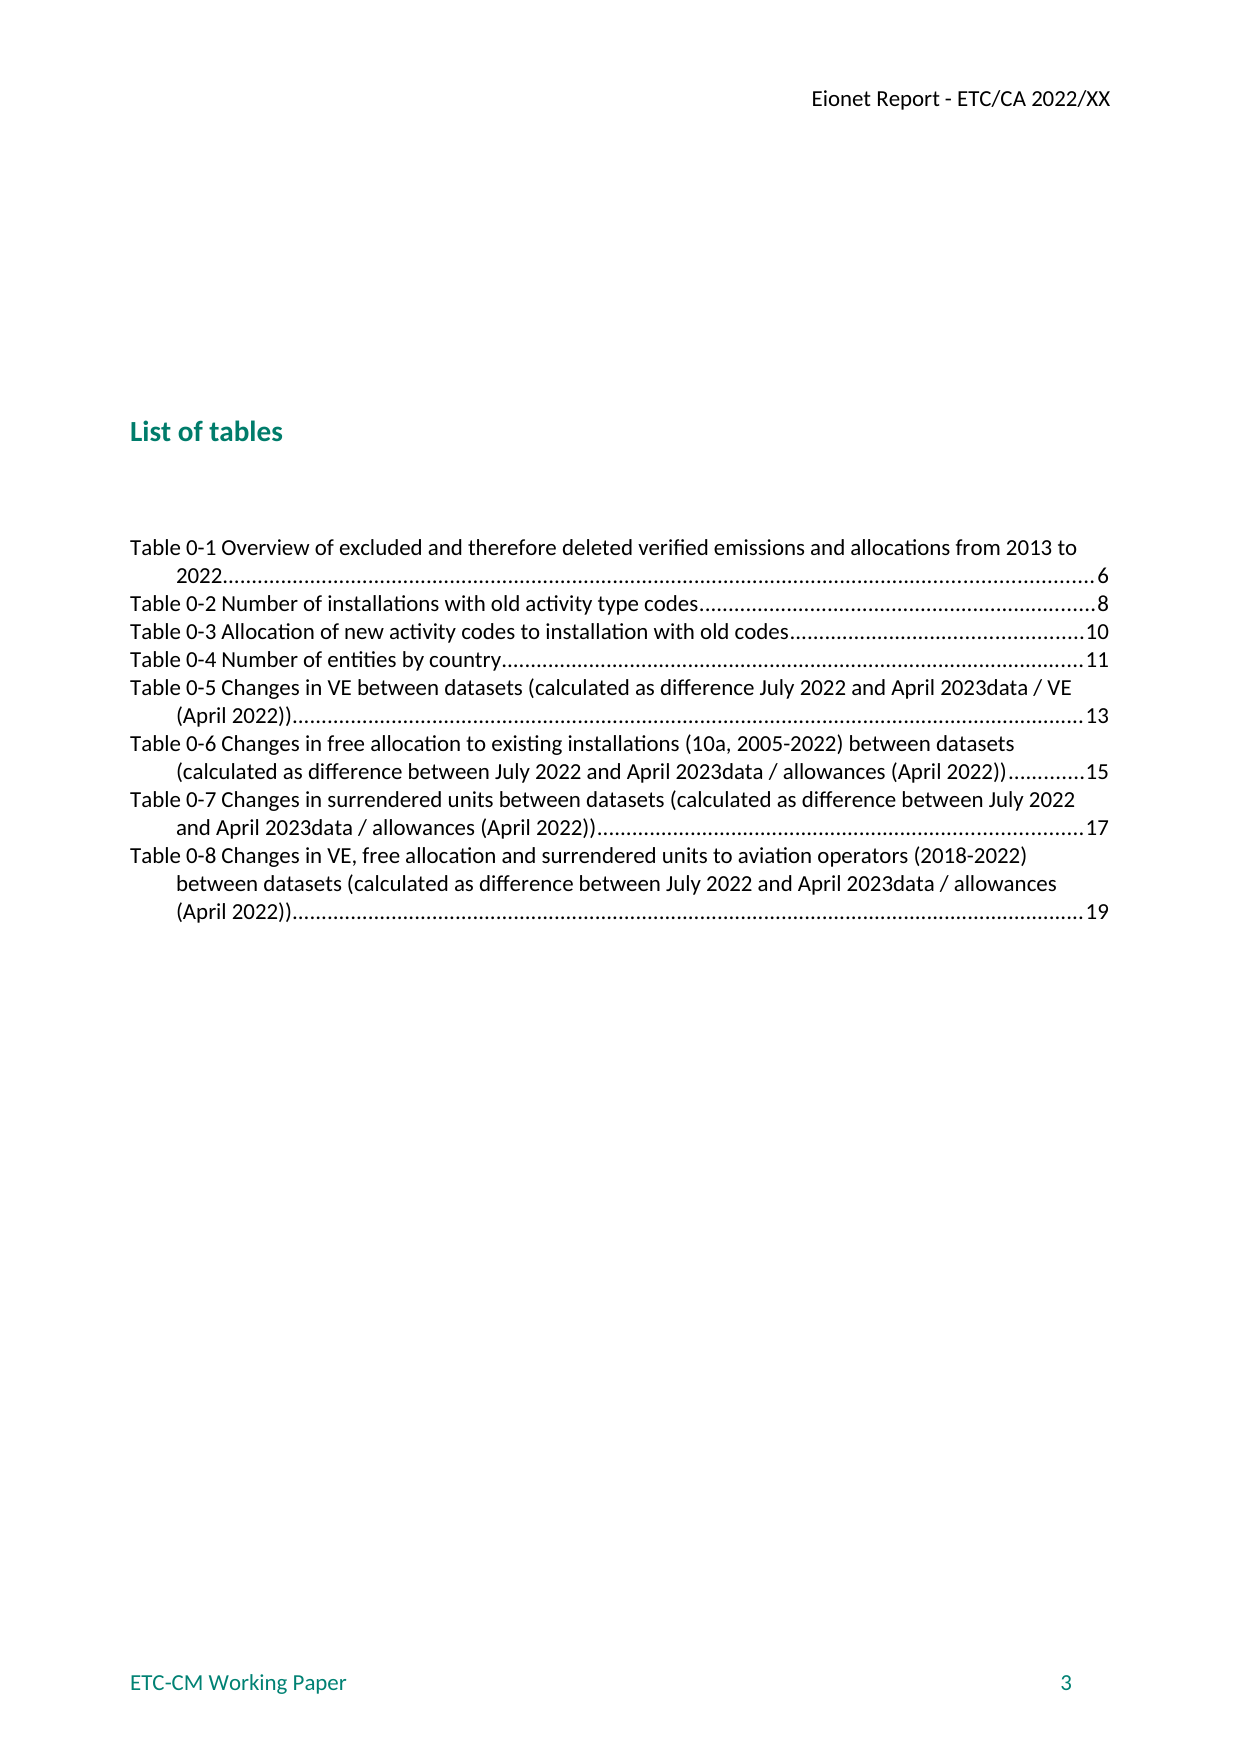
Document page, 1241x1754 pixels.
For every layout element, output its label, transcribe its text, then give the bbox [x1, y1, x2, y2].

text Table 0-5 Changes in VE between datasets (calculated as difference July 2022 and April 2023data / VE (April 2022)) 13 [130, 673, 1110, 729]
text Table 0-7 Changes in surrendered units between datasets (calculated as difference between July 2022 and April 2023data / allowances (April 2022)) 17 [130, 785, 1110, 841]
text Table 0-2 Number of installations with old activity type codes 8 [130, 589, 1110, 617]
text Table 0-3 Allocation of new activity codes to installation with old codes 10 [130, 617, 1110, 645]
text Table 0-1 Overview of excluded and therefore deleted verified emissions and allocations from 2013 to 2022 6 [130, 533, 1110, 589]
subtitle List of tables [130, 413, 1110, 449]
text Table 0-8 Changes in VE, free allocation and surrendered units to aviation operators (2018-2022) between datasets (calculated as difference between July 2022 and April 2023data / allowances (April 2022)) 19 [130, 841, 1110, 925]
text Table 0-6 Changes in free allocation to existing installations (10a, 2005-2022) between datasets (calculated as difference between July 2022 and April 2023data / allowances (April 2022)) 15 [130, 729, 1110, 785]
text Table 0-4 Number of entities by country 11 [130, 645, 1110, 673]
